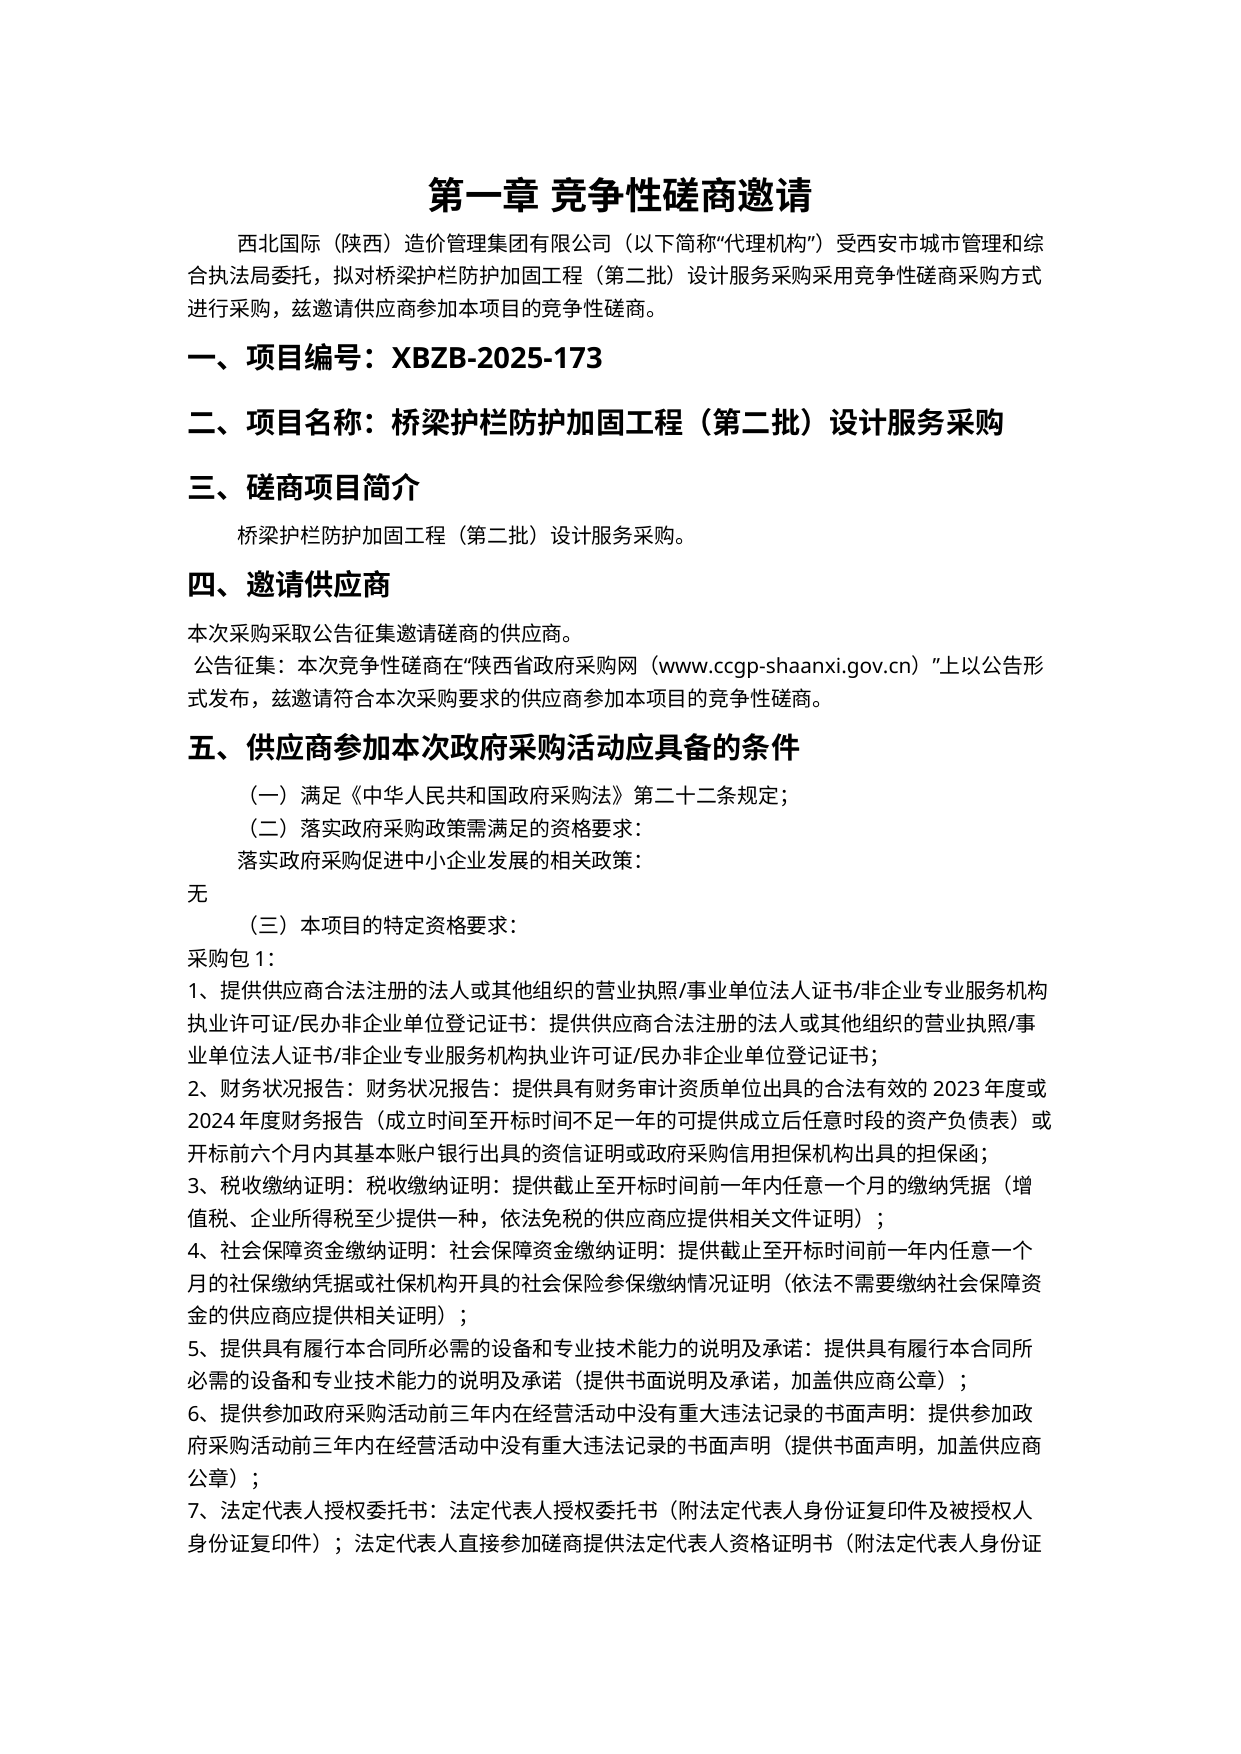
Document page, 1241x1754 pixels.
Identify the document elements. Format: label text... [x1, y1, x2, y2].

text 采购包1： [187, 942, 1053, 974]
text 五、供应商参加本次政府采购活动应具备的条件 [187, 714, 1053, 779]
text 4、社会保障资金缴纳证明：社会保障资金缴纳证明：提供截止至开标时间前一年内任意一个月的社保缴纳凭据或社保机构开具的社会保险参保缴纳情况证明（依法不需要缴纳社会保障资金的供应商应提供相关证明）； [187, 1234, 1053, 1332]
text 一、项目编号：XBZB-2025-173 [187, 324, 1053, 389]
text 5、提供具有履行本合同所必需的设备和专业技术能力的说明及承诺：提供具有履行本合同所必需的设备和专业技术能力的说明及承诺（提供书面说明及承诺，加盖供应商公章）； [187, 1332, 1053, 1397]
text 无 [187, 877, 1053, 909]
text 公告征集：本次竞争性磋商在“陕西省政府采购网（www.ccgp-shaanxi.gov.cn）”上以公告形式发布，兹邀请符合本次采购要求的供应商参加本项目的竞争性磋商。 [187, 649, 1053, 714]
text 桥梁护栏防护加固工程（第二批）设计服务采购。 [187, 519, 1053, 552]
text 1、提供供应商合法注册的法人或其他组织的营业执照/事业单位法人证书/非企业专业服务机构执业许可证/民办非企业单位登记证书：提供供应商合法注册的法人或其他组织的营业执照/事业单位法人证书/非企业专业服务机构执业许可证/民办非企业单位登记证书； [187, 974, 1053, 1072]
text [187, 1494, 1053, 1559]
text 本次采购采取公告征集邀请磋商的供应商。 [187, 617, 1053, 649]
text （三）本项目的特定资格要求： [187, 909, 1053, 942]
text 3、税收缴纳证明：税收缴纳证明：提供截止至开标时间前一年内任意一个月的缴纳凭据（增值税、企业所得税至少提供一种，依法免税的供应商应提供相关文件证明）； [187, 1169, 1053, 1234]
text 2、财务状况报告：财务状况报告：提供具有财务审计资质单位出具的合法有效的2023年度或2024年度财务报告（成立时间至开标时间不足一年的可提供成立后任意时段的资产负债表）或开标前六个月内其基本账户银行出具的资信证明或政府采购信用担保机构出具的担保函； [187, 1072, 1053, 1169]
text （二）落实政府采购政策需满足的资格要求： [187, 812, 1053, 844]
text 西北国际（陕西）造价管理集团有限公司（以下简称“代理机构”）受西安市城市管理和综合执法局委托，拟对桥梁护栏防护加固工程（第二批）设计服务采购采用竞争性磋商采购方式进行采购，兹邀请供应商参加本项目的竞争性磋商。 [187, 227, 1053, 324]
text （一）满足《中华人民共和国政府采购法》第二十二条规定； [187, 779, 1053, 812]
text 四、邀请供应商 [187, 552, 1053, 617]
text 落实政府采购促进中小企业发展的相关政策： [187, 844, 1053, 877]
text 6、提供参加政府采购活动前三年内在经营活动中没有重大违法记录的书面声明：提供参加政府采购活动前三年内在经营活动中没有重大违法记录的书面声明（提供书面声明，加盖供应商公章）； [187, 1397, 1053, 1494]
text 二、项目名称：桥梁护栏防护加固工程（第二批）设计服务采购 [187, 389, 1053, 454]
text 第一章 竞争性磋商邀请 [187, 162, 1053, 227]
text 三、磋商项目简介 [187, 454, 1053, 519]
